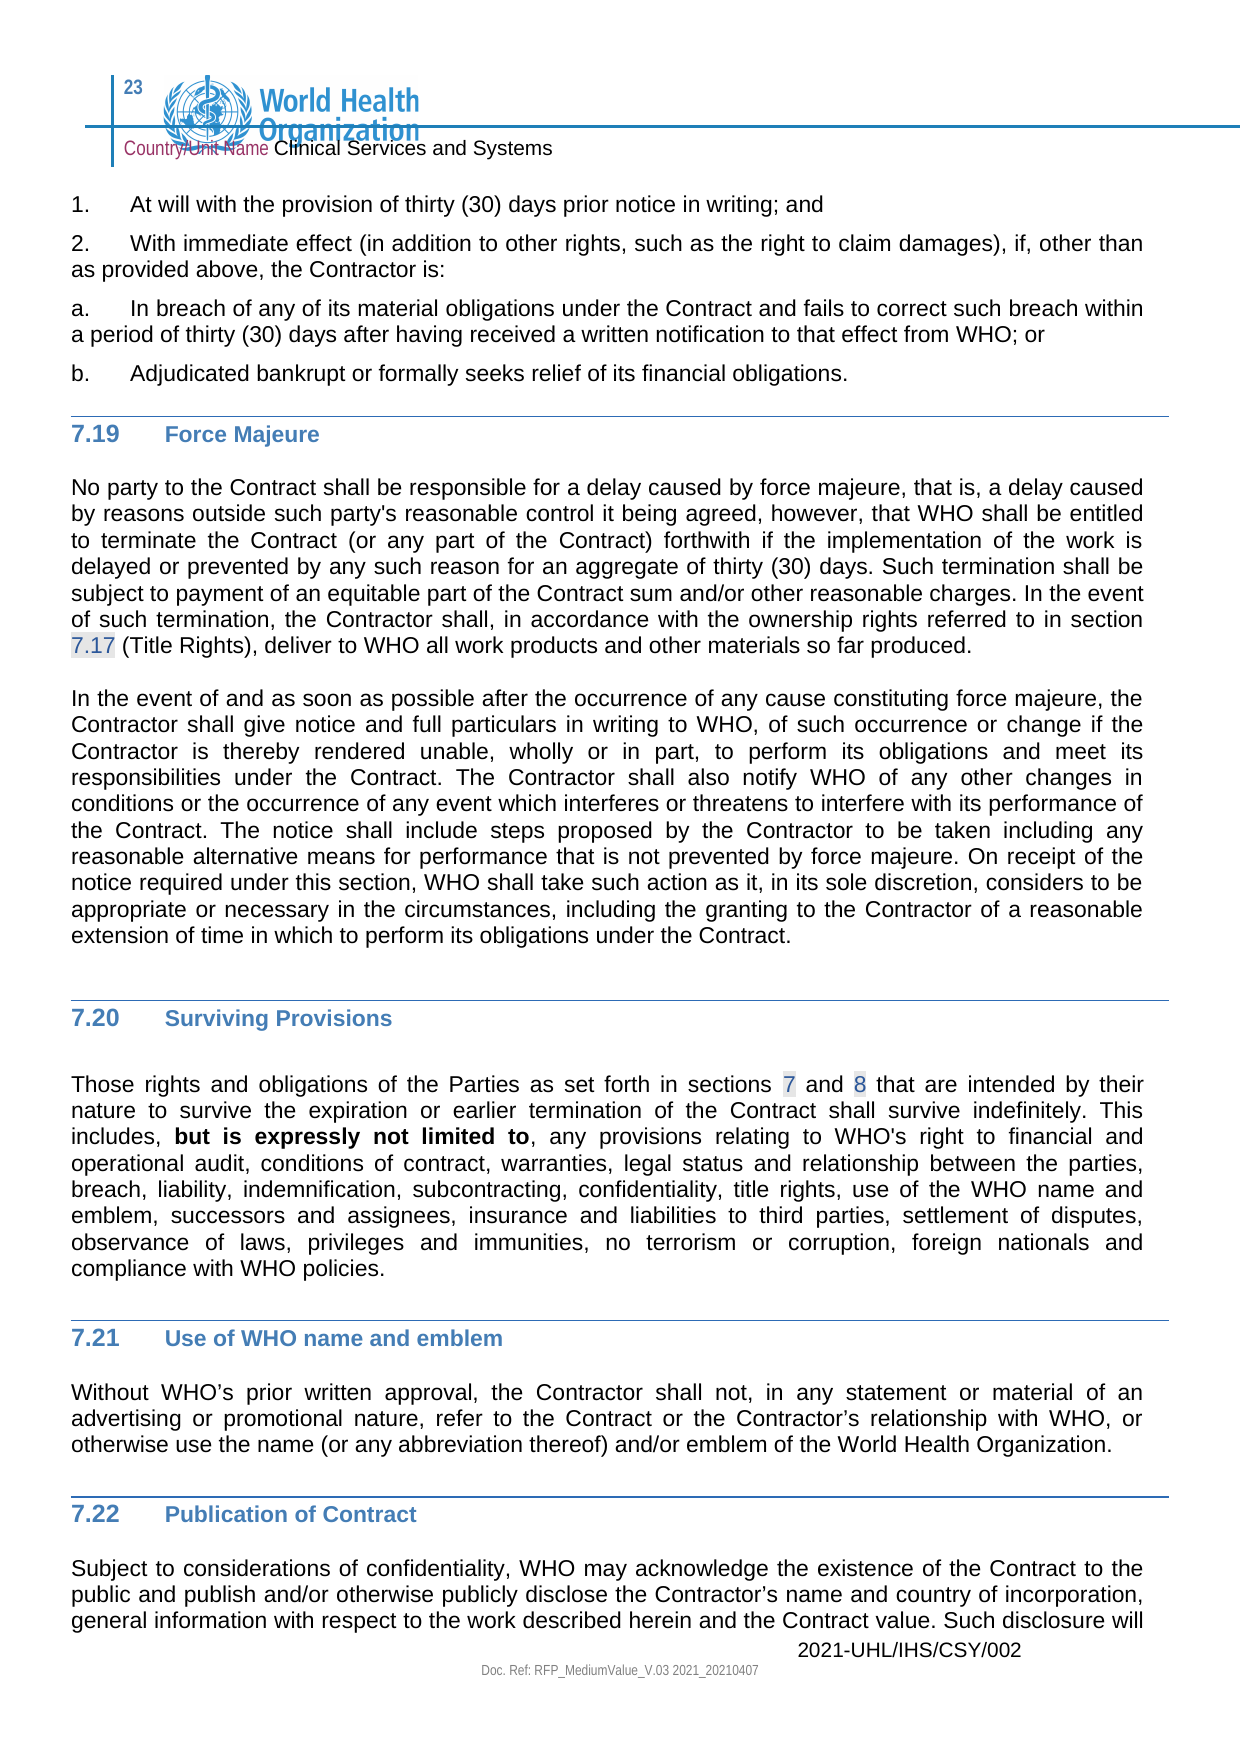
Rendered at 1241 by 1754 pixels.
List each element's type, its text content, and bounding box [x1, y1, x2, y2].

picture [163, 128, 419, 154]
subtitle Use of WHO name and emblem [71, 1321, 1169, 1352]
text No party to the Contract shall be responsible for a delay caused by force majeure, that is, a delay caused by reasons outside such party's reasonable control it being agreed, however, that WHO shall be entitled to terminate the Contract (or any part of the Contract) forthwith if the implementation of the work is delayed or prevented by any such reason for an aggregate of thirty (30) days. Such termination shall be subject to payment of an equitable part of the Contract sum and/or other reasonable charges. In the event of such termination, the Contractor shall, in accordance with the ownership rights referred to in section ‎7.17 (Title Rights), deliver to WHO all work products and other materials so far produced. [71, 474, 1144, 658]
subtitle Surviving Provisions [71, 1001, 1169, 1032]
text Without WHO’s prior written approval, the Contractor shall not, in any statement or material of an advertising or promotional nature, refer to the Contract or the Contractor’s relationship with WHO, or otherwise use the name (or any abbreviation thereof) and/or emblem of the World Health Organization. [71, 1378, 1144, 1457]
list With immediate effect (in addition to other rights, such as the right to claim damages), if, other than as provided above, the Contractor is: [71, 230, 1144, 283]
subtitle Force Majeure [71, 417, 1169, 448]
text In the event of and as soon as possible after the occurrence of any cause constituting force majeure, the Contractor shall give notice and full particulars in writing to WHO, of such occurrence or change if the Contractor is thereby rendered unable, wholly or in part, to perform its obligations and meet its responsibilities under the Contract. The Contractor shall also notify WHO of any other changes in conditions or the occurrence of any event which interferes or threatens to interfere with its performance of the Contract. The notice shall include steps proposed by the Contractor to be taken including any reasonable alternative means for performance that is not prevented by force majeure. On receipt of the notice required under this section, WHO shall take such action as it, in its sole discretion, considers to be appropriate or necessary in the circumstances, including the granting to the Contractor of a reasonable extension of time in which to perform its obligations under the Contract. [71, 685, 1144, 948]
picture [163, 75, 419, 125]
list In breach of any of its material obligations under the Contract and fails to correct such breach within a period of thirty (30) days after having received a written notification to that effect from WHO; or [71, 295, 1144, 348]
list At will with the provision of thirty (30) days prior notice in writing; and [71, 191, 1144, 217]
list Adjudicated bankrupt or formally seeks relief of its financial obligations. [71, 360, 1144, 387]
text Those rights and obligations of the Parties as set forth in sections ‎7 and ‎8 that are intended by their nature to survive the expiration or earlier termination of the Contract shall survive indefinitely. This includes, but is expressly not limited to, any provisions relating to WHO's right to financial and operational audit, conditions of contract, warranties, legal status and relationship between the parties, breach, liability, indemnification, subcontracting, confidentiality, title rights, use of the WHO name and emblem, successors and assignees, insurance and liabilities to third parties, settlement of disputes, observance of laws, privileges and immunities, no terrorism or corruption, foreign nationals and compliance with WHO policies. [71, 1071, 1144, 1281]
picture [226, 144, 231, 154]
picture [301, 145, 306, 154]
subtitle Publication of Contract [71, 1498, 1169, 1528]
picture [375, 145, 383, 154]
